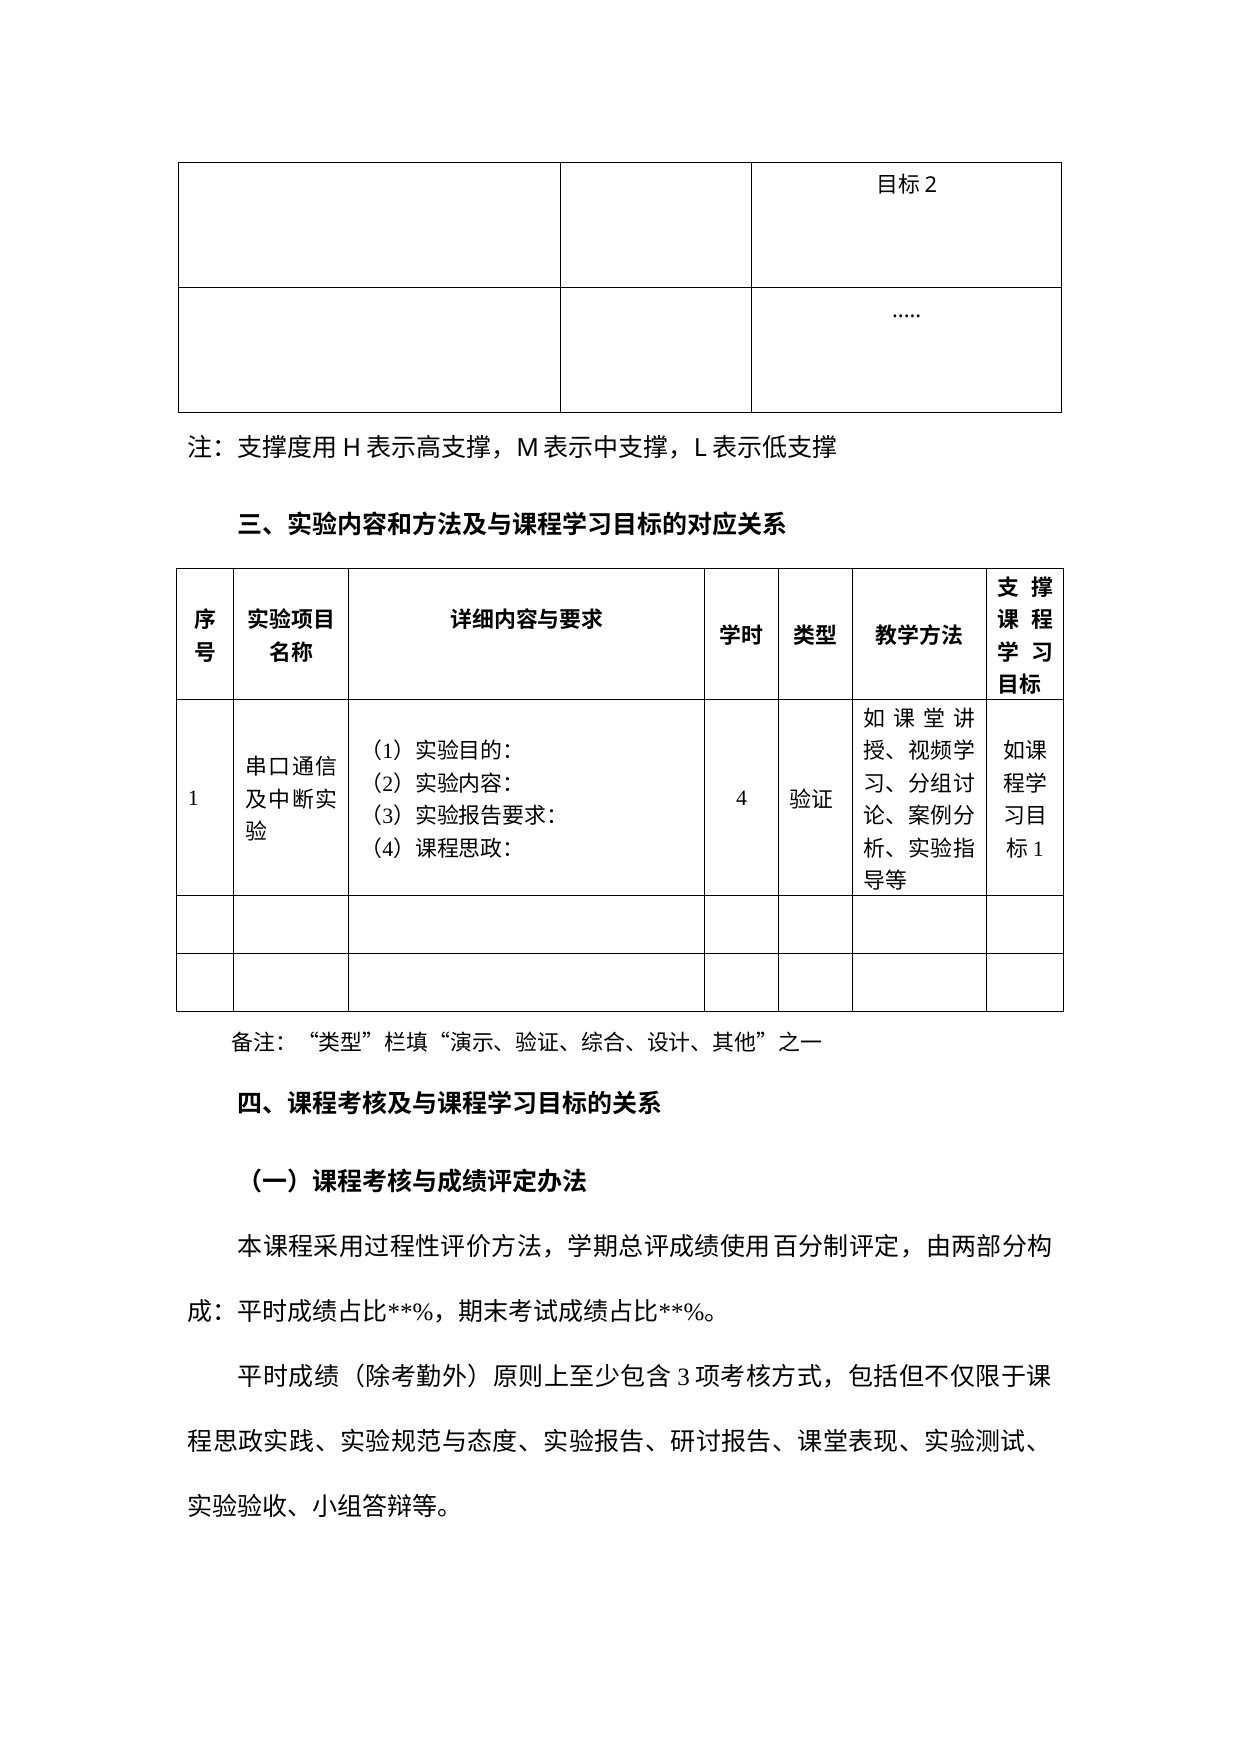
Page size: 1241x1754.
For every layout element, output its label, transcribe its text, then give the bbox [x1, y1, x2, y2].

table_cell [561, 163, 751, 287]
table_cell [349, 954, 704, 1011]
table_cell 4 [705, 700, 778, 895]
table_cell [987, 954, 1063, 1011]
table_cell [234, 954, 348, 1011]
table_header 学时 [705, 569, 778, 699]
table_cell [179, 288, 560, 412]
table_cell [177, 954, 233, 1011]
table_cell [561, 288, 751, 412]
table_cell （1）实验目的： （2）实验内容： （3）实验报告要求： （4）课程思政： [349, 700, 704, 895]
text 四、课程考核及与课程学习目标的关系 [187, 1069, 1053, 1134]
table_cell [779, 954, 852, 1011]
table_cell [987, 896, 1063, 953]
table_cell [705, 954, 778, 1011]
table_header 序号 [177, 569, 233, 699]
table_header 支撑课程学习目标 [987, 569, 1063, 699]
table_header 详细内容与要求 [349, 569, 704, 699]
text （一）课程考核与成绩评定办法 [187, 1147, 1053, 1212]
text 本课程采用过程性评价方法，学期总评成绩使用百分制评定，由两部分构成：平时成绩占比**%，期末考试成绩占比**%。 [187, 1212, 1053, 1342]
table_cell [179, 163, 560, 287]
table_cell [177, 896, 233, 953]
table_cell [853, 954, 986, 1011]
table_cell ..... [752, 288, 1061, 412]
table_cell 1 [177, 700, 233, 895]
table_header 实验项目名称 [234, 569, 348, 699]
table_header 教学方法 [853, 569, 986, 699]
table_cell [349, 896, 704, 953]
table_cell 串口通信及中断实验 [234, 700, 348, 895]
table_cell [853, 896, 986, 953]
table_cell 目标2 [752, 163, 1061, 287]
text 注：支撑度用H表示高支撑，M表示中支撑，L表示低支撑 [187, 413, 1053, 478]
table_cell 如课程学习目标1 [987, 700, 1063, 895]
table_header 类型 [779, 569, 852, 699]
text 三、实验内容和方法及与课程学习目标的对应关系 [187, 491, 1053, 556]
table_cell [234, 896, 348, 953]
text 平时成绩（除考勤外）原则上至少包含3项考核方式，包括但不仅限于课程思政实践、实验规范与态度、实验报告、研讨报告、课堂表现、实验测试、实验验收、小组答辩等。 [187, 1342, 1053, 1537]
table_cell [705, 896, 778, 953]
table_cell 如课堂讲授、视频学习、分组讨论、案例分析、实验指导等 [853, 700, 986, 895]
table_cell 验证 [779, 700, 852, 895]
table_cell [779, 896, 852, 953]
text 备注：“类型”栏填“演示、验证、综合、设计、其他”之一 [187, 1024, 1053, 1057]
